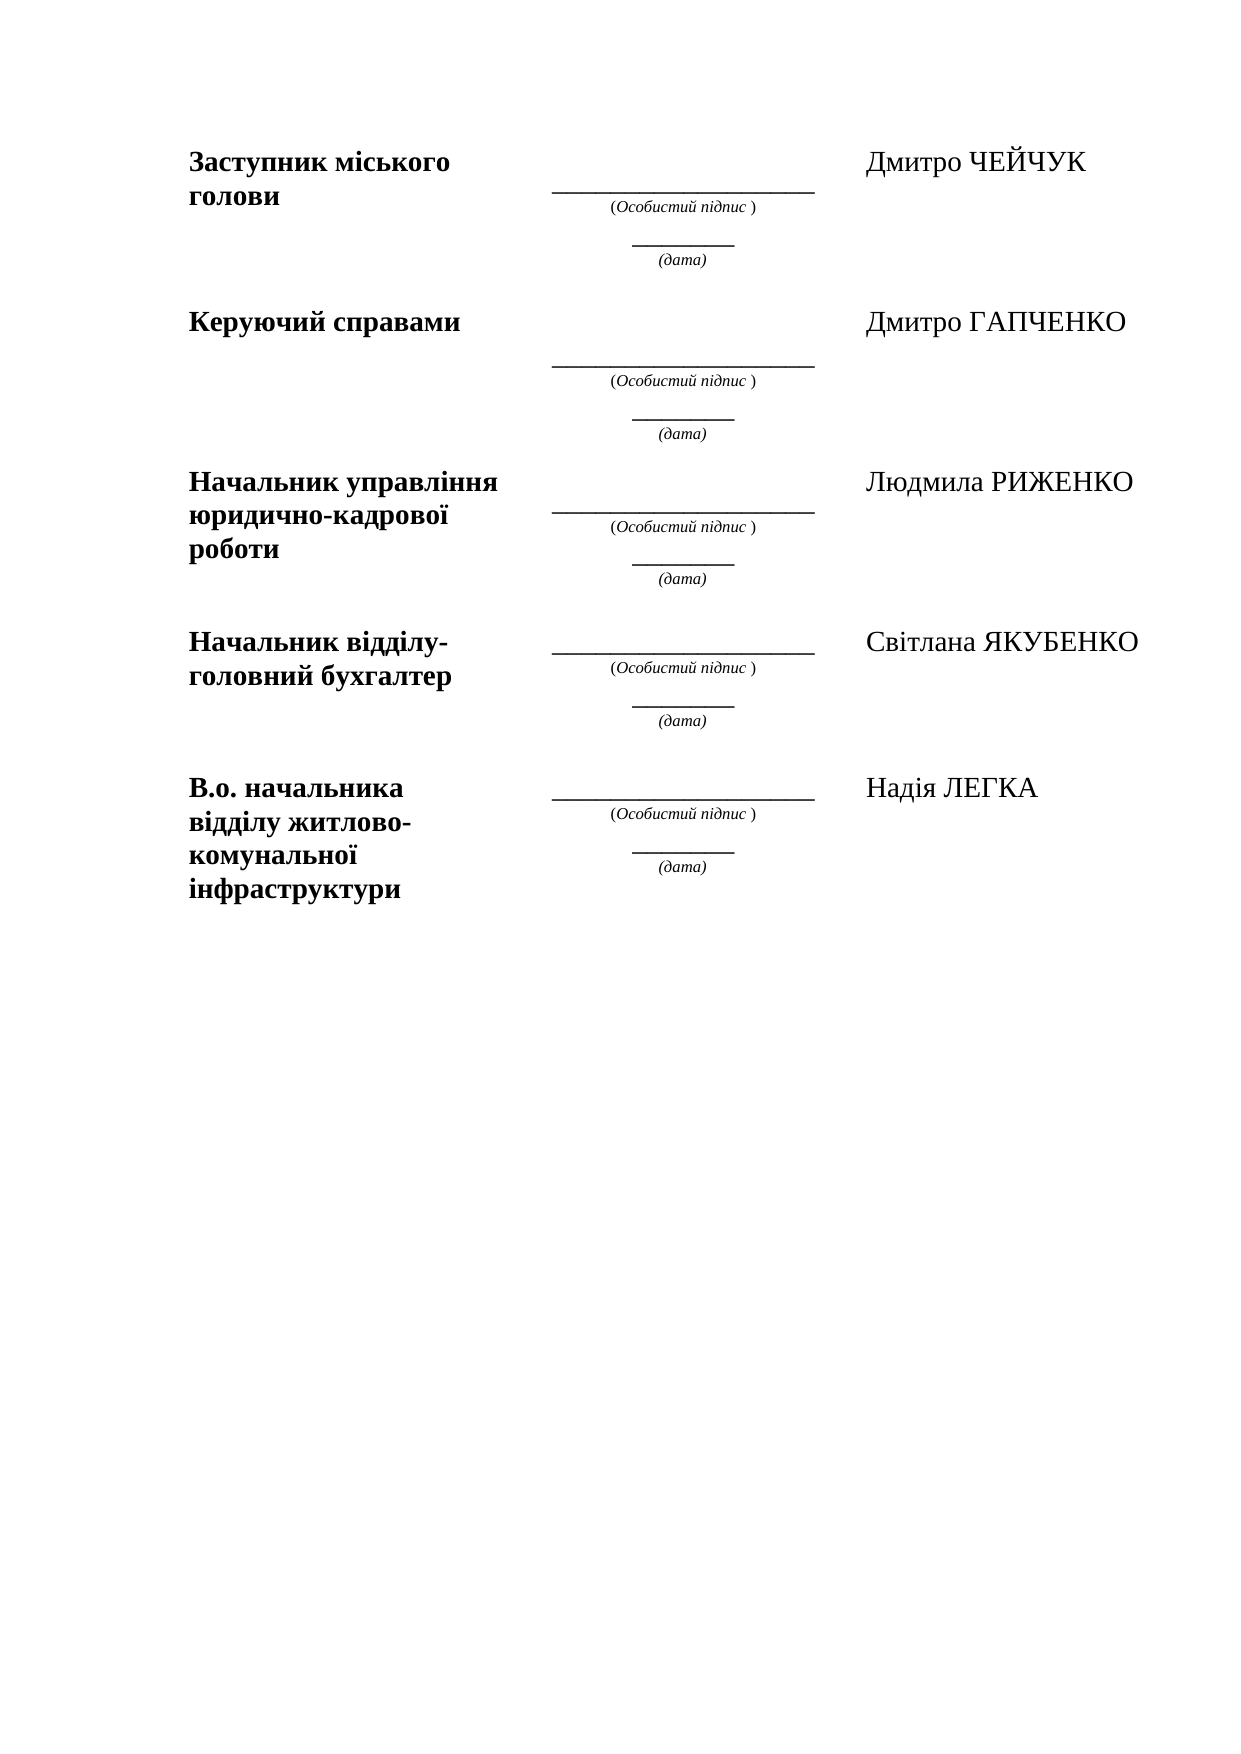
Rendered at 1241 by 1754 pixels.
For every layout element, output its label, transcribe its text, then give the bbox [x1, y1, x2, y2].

table_header Дмитро ЧЕЙЧУК [855, 144, 1181, 304]
table_cell __________________ (Особистий підпис ) _______ (дата) [512, 770, 854, 904]
table_header Заступник міського голови [177, 144, 512, 304]
table_cell Надія ЛЕГКА [855, 770, 1181, 904]
table_cell Начальник відділу- головний бухгалтер [177, 624, 512, 770]
table_cell __________________ (Особистий підпис ) _______ (дата) [512, 624, 854, 770]
table_cell Начальник управління юридично-кадрової роботи [177, 464, 512, 624]
table_cell __________________ (Особистий підпис ) _______ (дата) [512, 464, 854, 624]
table_cell Керуючий справами [177, 304, 512, 464]
table_cell Світлана ЯКУБЕНКО [855, 624, 1181, 770]
table_cell Людмила РИЖЕНКО [855, 464, 1181, 624]
table_header __________________ (Особистий підпис ) _______ (дата) [512, 144, 854, 304]
table_cell В.о. начальника відділу житлово-комунальної інфраструктури [177, 770, 512, 904]
table_cell __________________ (Особистий підпис ) _______ (дата) [512, 304, 854, 464]
table_cell Дмитро ГАПЧЕНКО [855, 304, 1181, 464]
